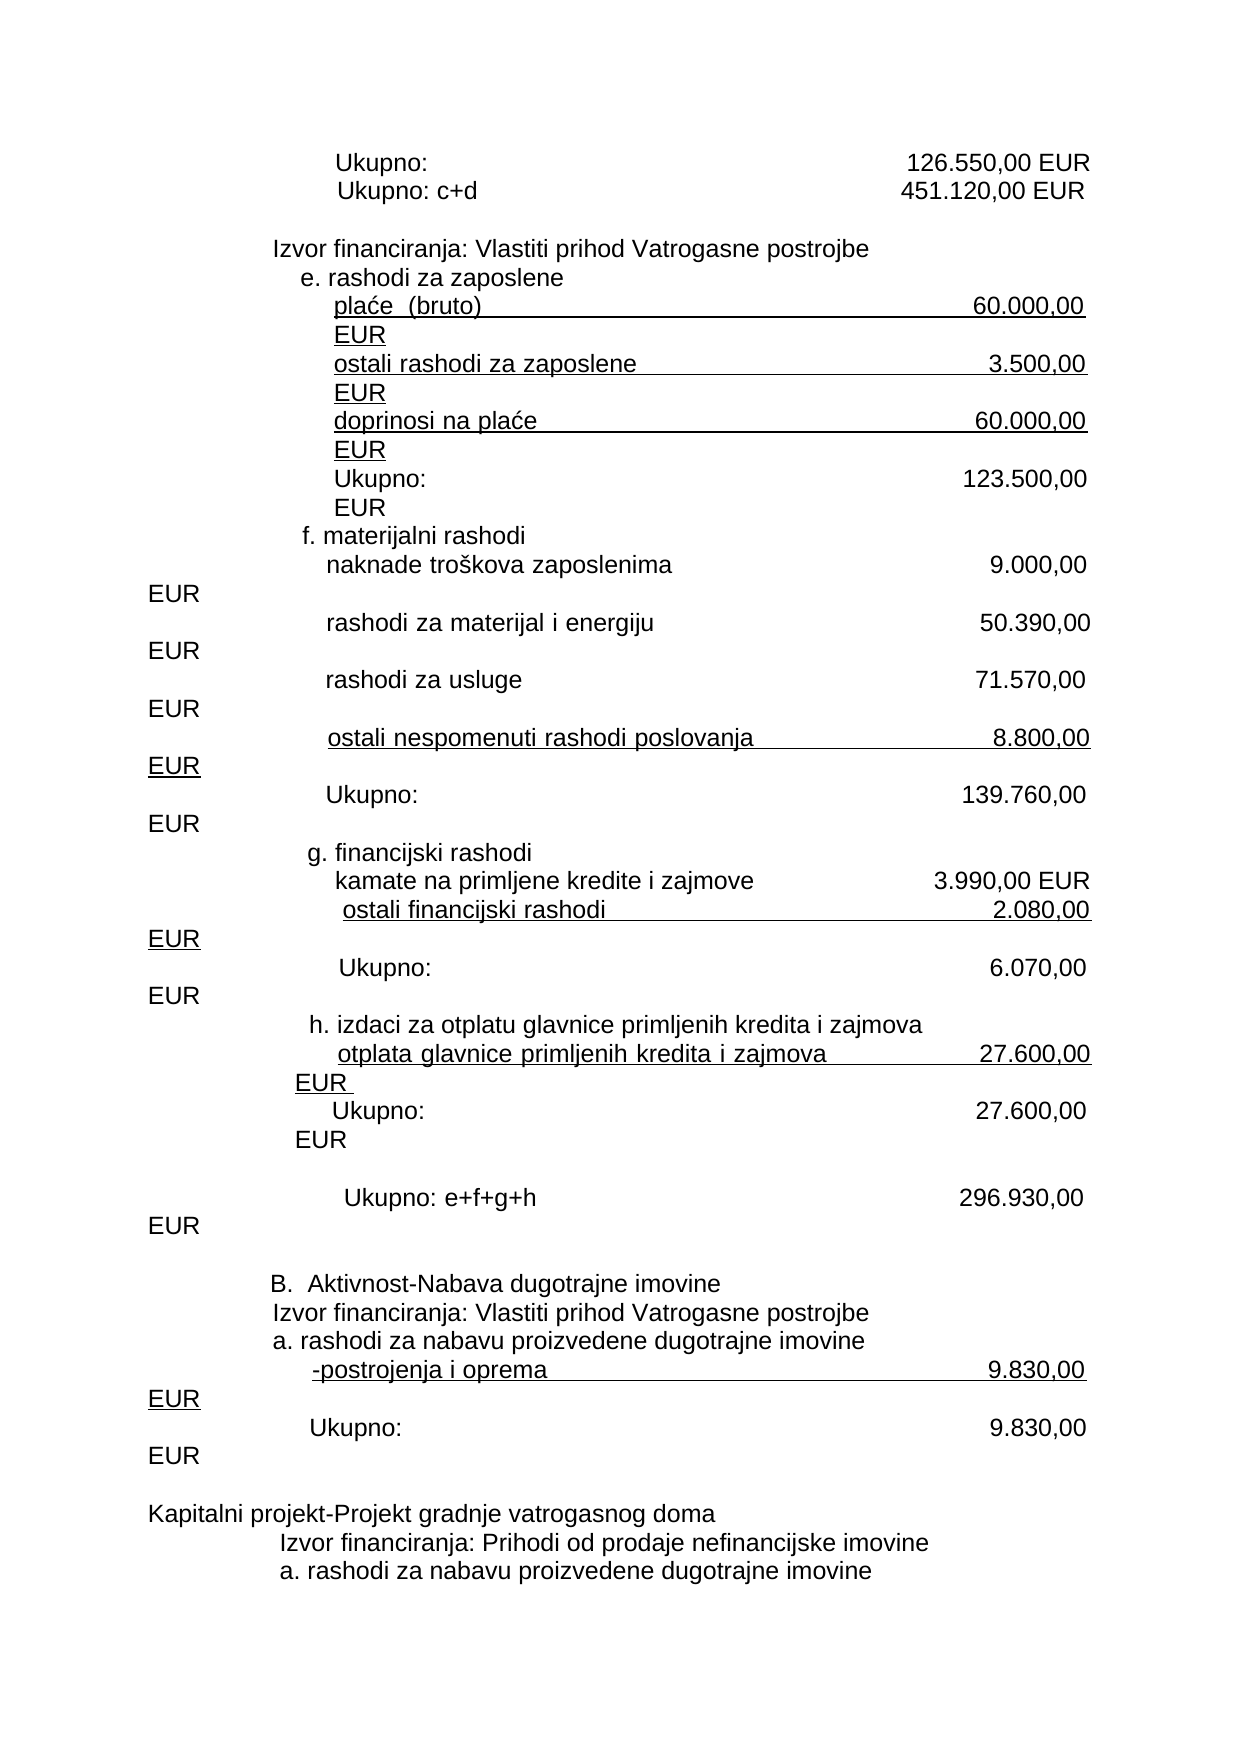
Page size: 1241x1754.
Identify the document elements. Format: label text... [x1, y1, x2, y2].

list plaće (bruto) 60.000,00 EUR [333, 291, 1093, 349]
list Aktivnost-Nabava dugotrajne imovine [270, 1269, 1093, 1298]
text rashodi za materijal i energiju 50.390,00 EUR [148, 608, 1093, 665]
list ostali rashodi za zaposlene 3.500,00 EUR [333, 349, 1093, 406]
text rashodi za usluge 71.570,00 EUR [148, 665, 1093, 723]
text -postrojenja i oprema 9.830,00 EUR [148, 1355, 1093, 1413]
text Izvor financiranja: Vlastiti prihod Vatrogasne postrojbe [148, 1298, 1093, 1326]
text Kapitalni projekt-Projekt gradnje vatrogasnog doma [148, 1499, 1093, 1528]
text kamate na primljene kredite i zajmove 3.990,00 EUR [148, 866, 1093, 895]
text ostali financijski rashodi 2.080,00 EUR [148, 895, 1093, 953]
text naknade troškova zaposlenima 9.000,00 EUR [148, 550, 1093, 608]
text Ukupno: 9.830,00 EUR [148, 1413, 1093, 1470]
text Ukupno: 27.600,00 EUR [294, 1096, 1093, 1154]
text Izvor financiranja: Prihodi od prodaje nefinancijske imovine [148, 1528, 1093, 1556]
text ostali nespomenuti rashodi poslovanja 8.800,00 EUR [148, 723, 1093, 780]
text a. rashodi za nabavu proizvedene dugotrajne imovine [148, 1556, 1093, 1585]
text f. materijalni rashodi [221, 521, 1093, 550]
text Ukupno: 139.760,00 EUR [148, 780, 1093, 838]
text otplata glavnice primljenih kredita i zajmova 27.600,00 EUR [294, 1039, 1093, 1096]
list Ukupno: 123.500,00 EUR [333, 464, 1093, 521]
text Izvor financiranja: Vlastiti prihod Vatrogasne postrojbe [148, 234, 1093, 263]
text Ukupno: e+f+g+h 296.930,00 EUR [148, 1183, 1093, 1240]
text Ukupno: 126.550,00 EUR Ukupno: c+d 451.120,00 EUR [148, 148, 1093, 205]
text h. izdaci za otplatu glavnice primljenih kredita i zajmova [148, 1010, 1093, 1039]
text e. rashodi za zaposlene [148, 263, 1093, 291]
text Ukupno: 6.070,00 EUR [148, 953, 1093, 1010]
text a. rashodi za nabavu proizvedene dugotrajne imovine [148, 1326, 1093, 1355]
text g. financijski rashodi [148, 838, 1093, 866]
list doprinosi na plaće 60.000,00 EUR [333, 406, 1093, 464]
